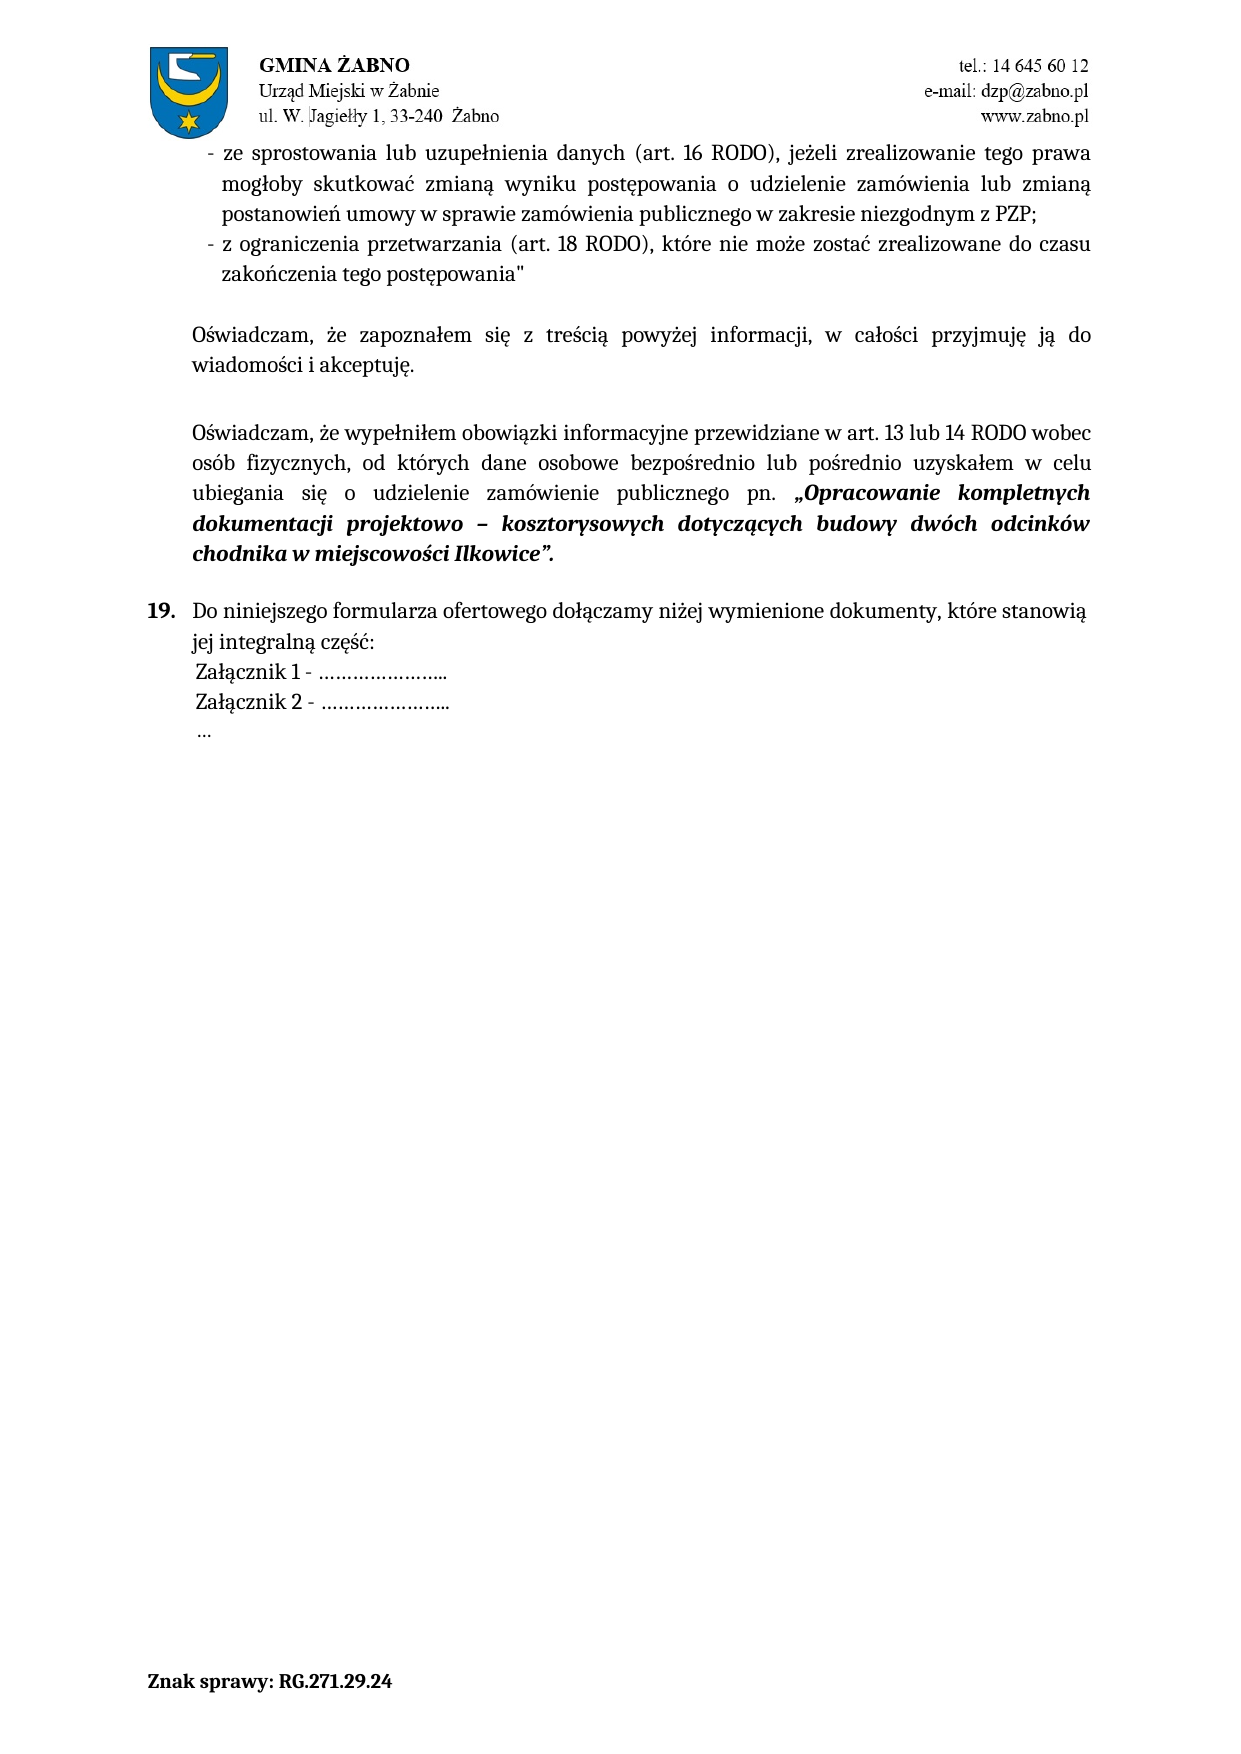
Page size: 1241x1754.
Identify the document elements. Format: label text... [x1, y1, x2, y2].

text Oświadczam, że wypełniłem obowiązki informacyjne przewidziane w art. 13 lub 14 RODO wobec osób fizycznych, od których dane osobowe bezpośrednio lub pośrednio uzyskałem w celu ubiegania się o udzielenie zamówienie publicznego pn. „Opracowanie kompletnych dokumentacji projektowo – kosztorysowych dotyczących budowy dwóch odcinków chodnika w miejscowości Ilkowice”. [192, 420, 1093, 567]
text Załącznik 1 - ………………….. [196, 659, 1093, 685]
text Oświadczam, że zapoznałem się z treścią powyżej informacji, w całości przyjmuję ją do wiadomości i akceptuję. [192, 321, 1093, 378]
list Do niniejszego formularza ofertowego dołączamy niżej wymienione dokumenty, które stanowią jej integralną część: [148, 598, 1088, 655]
list - ze sprostowania lub uzupełnienia danych (art. 16 RODO), jeżeli zrealizowanie tego prawa mogłoby skutkować zmianą wyniku postępowania o udzielenie zamówienia lub zmianą postanowień umowy w sprawie zamówienia publicznego w zakresie niezgodnym z PZP; [207, 141, 1093, 227]
picture [147, 44, 1093, 141]
text Załącznik 2 - ………………….. [196, 689, 1093, 715]
text … [196, 719, 1093, 743]
list - z ograniczenia przetwarzania (art. 18 RODO), które nie może zostać zrealizowane do czasu zakończenia tego postępowania" [207, 231, 1093, 287]
